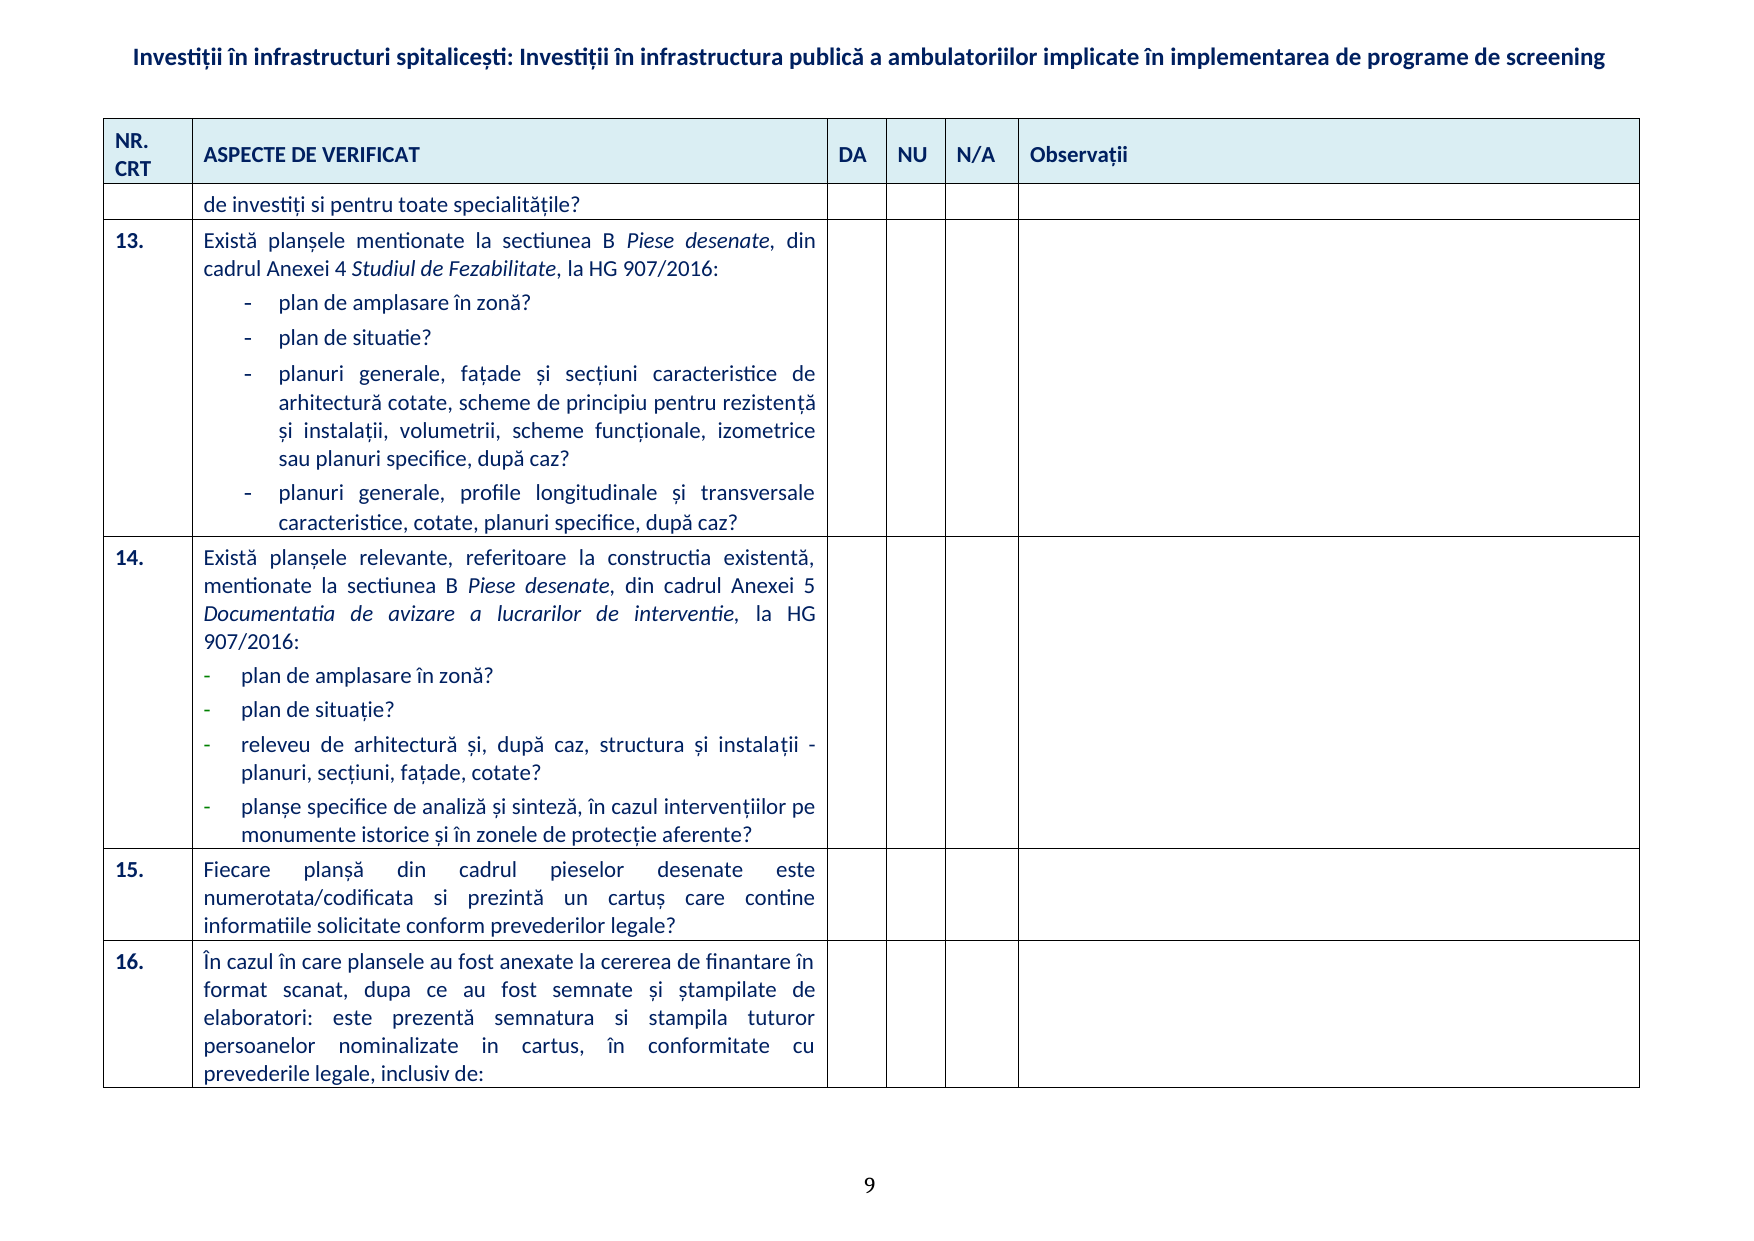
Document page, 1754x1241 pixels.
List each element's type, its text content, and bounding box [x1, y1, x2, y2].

table_cell [828, 537, 886, 848]
table_cell [887, 941, 945, 1087]
table_cell [1019, 849, 1639, 939]
table_cell [828, 849, 886, 939]
table_cell [946, 941, 1018, 1087]
table_cell [828, 184, 886, 218]
table_cell [887, 537, 945, 848]
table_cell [193, 184, 827, 218]
table_cell Fiecare planșă din cadrul pieselor desenate este numerotata/codificata si prezintă un cartuş care contine informatiile solicitate conform prevederilor legale? [193, 849, 827, 939]
table_cell [828, 220, 886, 536]
table_cell [1019, 537, 1639, 848]
table_header Observații [1019, 119, 1639, 183]
table_cell [887, 220, 945, 536]
table_header N/A [946, 119, 1018, 183]
table_cell [104, 537, 192, 848]
table_cell [1019, 184, 1639, 218]
table_cell [104, 849, 192, 939]
table_cell [104, 941, 192, 1087]
table_cell [1019, 941, 1639, 1087]
table_cell [104, 220, 192, 536]
table_header NR. CRT [104, 119, 192, 183]
table_cell [104, 184, 192, 218]
table_cell [828, 941, 886, 1087]
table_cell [193, 941, 827, 1087]
table_cell [946, 849, 1018, 939]
table_cell [946, 220, 1018, 536]
table_cell [887, 184, 945, 218]
table_cell Există planşele relevante, referitoare la constructia existentă, mentionate la sectiunea B Piese desenate, din cadrul Anexei 5 Documentatia de avizare a lucrarilor de interventie, la HG 907/2016: plan de amplasare în zonă? plan de situaţie? releveu de arhitectură şi, după caz, structura şi instalaţii - planuri, secţiuni, faţade, cotate? planşe specifice de analiză şi sinteză, în cazul intervenţiilor pe monumente istorice şi în zonele de protecţie aferente? [193, 537, 827, 848]
table_cell Există planşele mentionate la sectiunea B Piese desenate, din cadrul Anexei 4 Studiul de Fezabilitate, la HG 907/2016: plan de amplasare în zonă? plan de situatie? planuri generale, faţade şi secţiuni caracteristice de arhitectură cotate, scheme de principiu pentru rezistenţă şi instalaţii, volumetrii, scheme funcţionale, izometrice sau planuri specifice, după caz? planuri generale, profile longitudinale şi transversale caracteristice, cotate, planuri specifice, după caz? [193, 220, 827, 536]
table_cell [946, 184, 1018, 218]
table_cell [887, 849, 945, 939]
table_header DA [828, 119, 886, 183]
table_cell [946, 537, 1018, 848]
table_header NU [887, 119, 945, 183]
table_header ASPECTE DE VERIFICAT [193, 119, 827, 183]
table_cell [1019, 220, 1639, 536]
